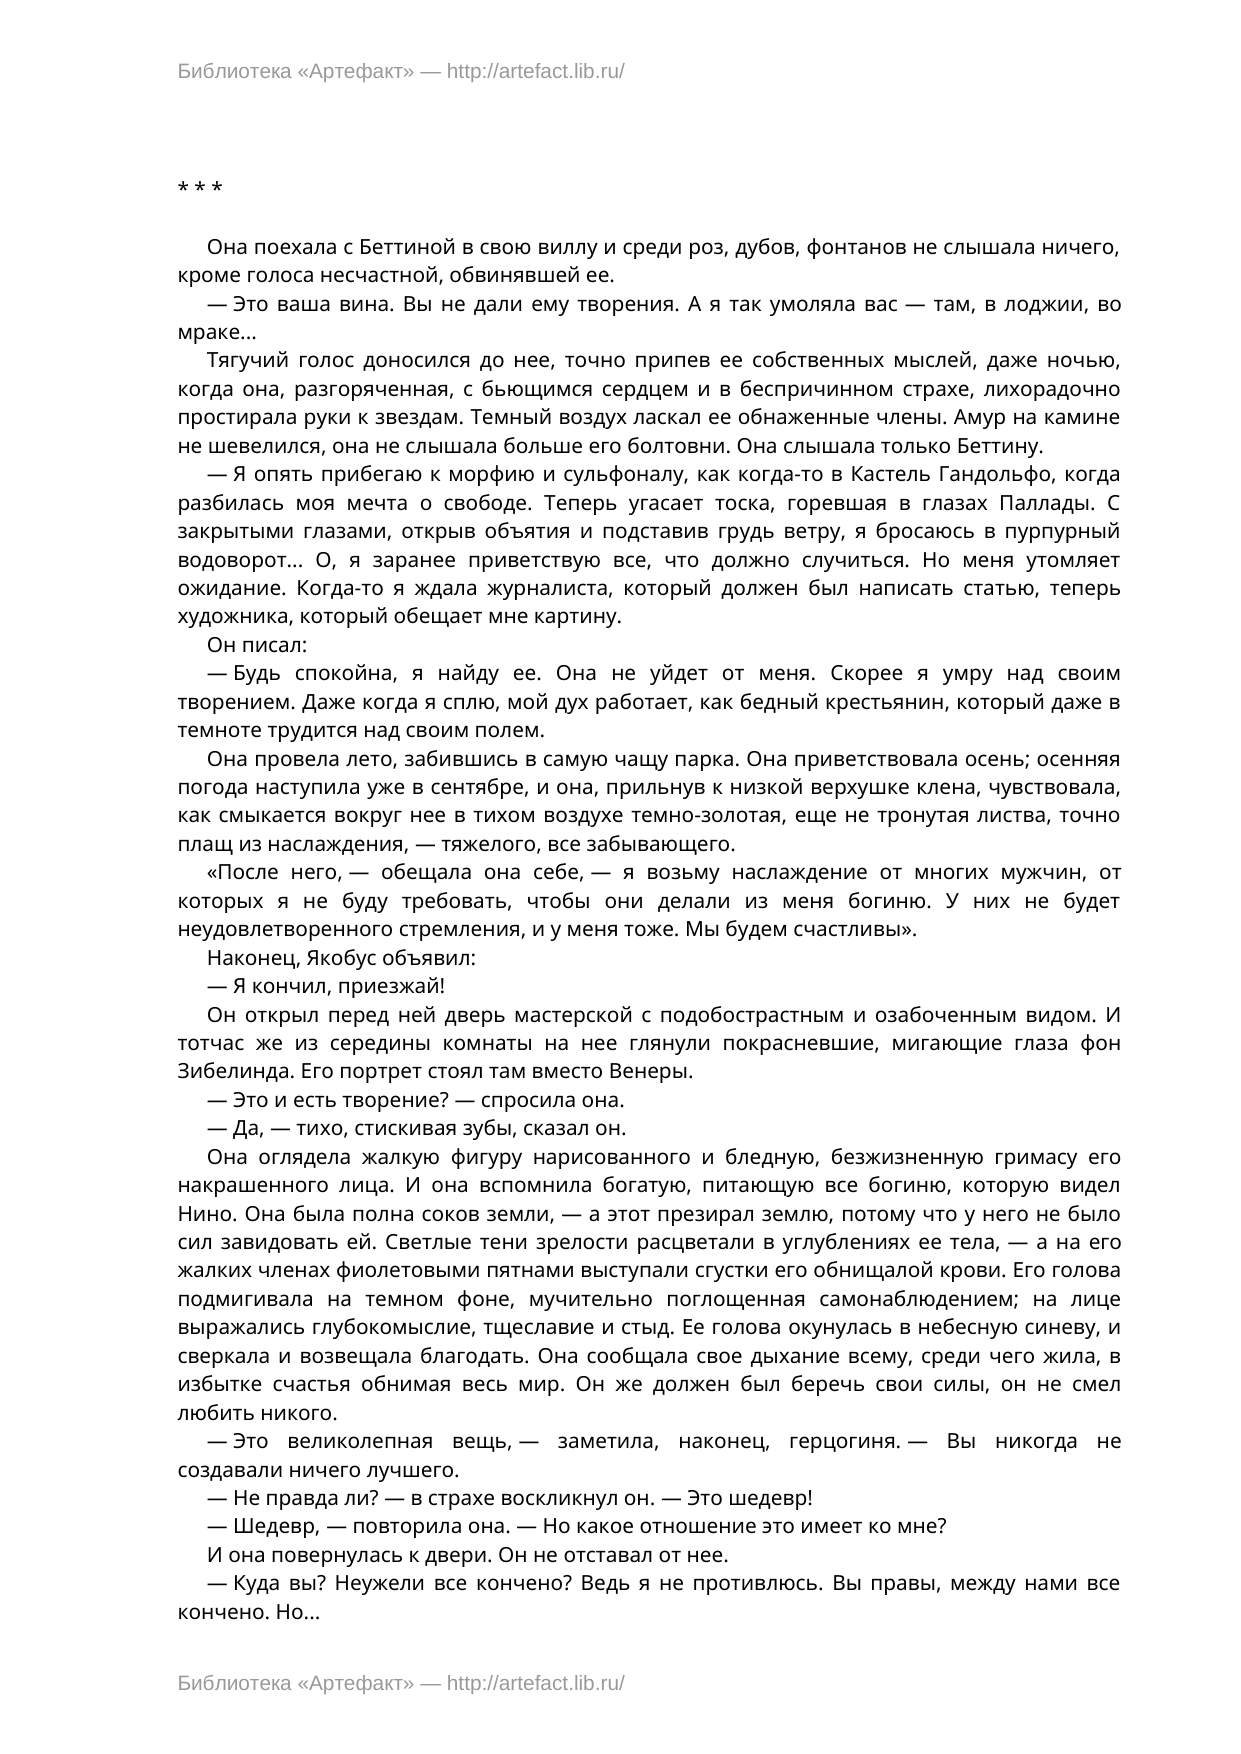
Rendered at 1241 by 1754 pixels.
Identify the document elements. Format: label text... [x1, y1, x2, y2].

text — Не правда ли? — в страхе воскликнул он. — Это шедевр! [177, 1483, 1122, 1512]
text — Шедевр, — повторила она. — Но какое отношение это имеет ко мне? [177, 1512, 1122, 1540]
text — Я опять прибегаю к морфию и сульфоналу, как когда-то в Кастель Гандольфо, когда разбилась моя мечта о свободе. Теперь угасает тоска, горевшая в глазах Паллады. С закрытыми глазами, открыв объятия и подставив грудь ветру, я бросаюсь в пурпурный водоворот... О, я заранее приветствую все, что должно случиться. Но меня утомляет ожидание. Когда-то я ждала журналиста, который должен был написать статью, теперь художника, который обещает мне картину. [177, 459, 1122, 630]
text Она провела лето, забившись в самую чащу парка. Она приветствовала осень; осенняя погода наступила уже в сентябре, и она, прильнув к низкой верхушке клена, чувствовала, как смыкается вокруг нее в тихом воздухе темно-золотая, еще не тронутая листва, точно плащ из наслаждения, — тяжелого, все забывающего. [177, 744, 1122, 857]
text Она поехала с Беттиной в свою виллу и среди роз, дубов, фонтанов не слышала ничего, кроме голоса несчастной, обвинявшей ее. [177, 232, 1122, 289]
text И она повернулась к двери. Он не отставал от нее. [177, 1540, 1122, 1568]
text — Это великолепная вещь, — заметила, наконец, герцогиня. — Вы никогда не создавали ничего лучшего. [177, 1426, 1122, 1483]
text — Будь спокойна, я найду ее. Она не уйдет от меня. Скорее я умру над своим творением. Даже когда я сплю, мой дух работает, как бедный крестьянин, который даже в темноте трудится над своим полем. [177, 658, 1122, 744]
text — Это и есть творение? — спросила она. [177, 1085, 1122, 1113]
text — Я кончил, приезжай! [177, 971, 1122, 1000]
text — Куда вы? Неужели все кончено? Ведь я не противлюсь. Вы правы, между нами все кончено. Но... [177, 1568, 1122, 1625]
text * * * [177, 175, 1122, 203]
text Он открыл перед ней дверь мастерской с подобострастным и озабоченным видом. И тотчас же из середины комнаты на нее глянули покрасневшие, мигающие глаза фон Зибелинда. Его портрет стоял там вместо Венеры. [177, 1000, 1122, 1085]
text Она оглядела жалкую фигуру нарисованного и бледную, безжизненную гримасу его накрашенного лица. И она вспомнила богатую, питающую все богиню, которую видел Нино. Она была полна соков земли, — а этот презирал землю, потому что у него не было сил завидовать ей. Светлые тени зрелости расцветали в углублениях ее тела, — а на его жалких членах фиолетовыми пятнами выступали сгустки его обнищалой крови. Его голова подмигивала на темном фоне, мучительно поглощенная самонаблюдением; на лице выражались глубокомыслие, тщеславие и стыд. Ее голова окунулась в небесную синеву, и сверкала и возвещала благодать. Она сообщала свое дыхание всему, среди чего жила, в избытке счастья обнимая весь мир. Он же должен был беречь свои силы, он не смел любить никого. [177, 1142, 1122, 1426]
text Тягучий голос доносился до нее, точно припев ее собственных мыслей, даже ночью, когда она, разгоряченная, с бьющимся сердцем и в беспричинном страхе, лихорадочно простирала руки к звездам. Темный воздух ласкал ее обнаженные члены. Амур на камине не шевелился, она не слышала больше его болтовни. Она слышала только Беттину. [177, 346, 1122, 459]
text — Это ваша вина. Вы не дали ему творения. А я так умоляла вас — там, в лоджии, во мраке... [177, 289, 1122, 346]
text Он писал: [177, 630, 1122, 658]
text — Да, — тихо, стискивая зубы, сказал он. [177, 1113, 1122, 1142]
text Наконец, Якобус объявил: [177, 943, 1122, 971]
text «После него, — обещала она себе, — я возьму наслаждение от многих мужчин, от которых я не буду требовать, чтобы они делали из меня богиню. У них не будет неудовлетворенного стремления, и у меня тоже. Мы будем счастливы». [177, 857, 1122, 943]
